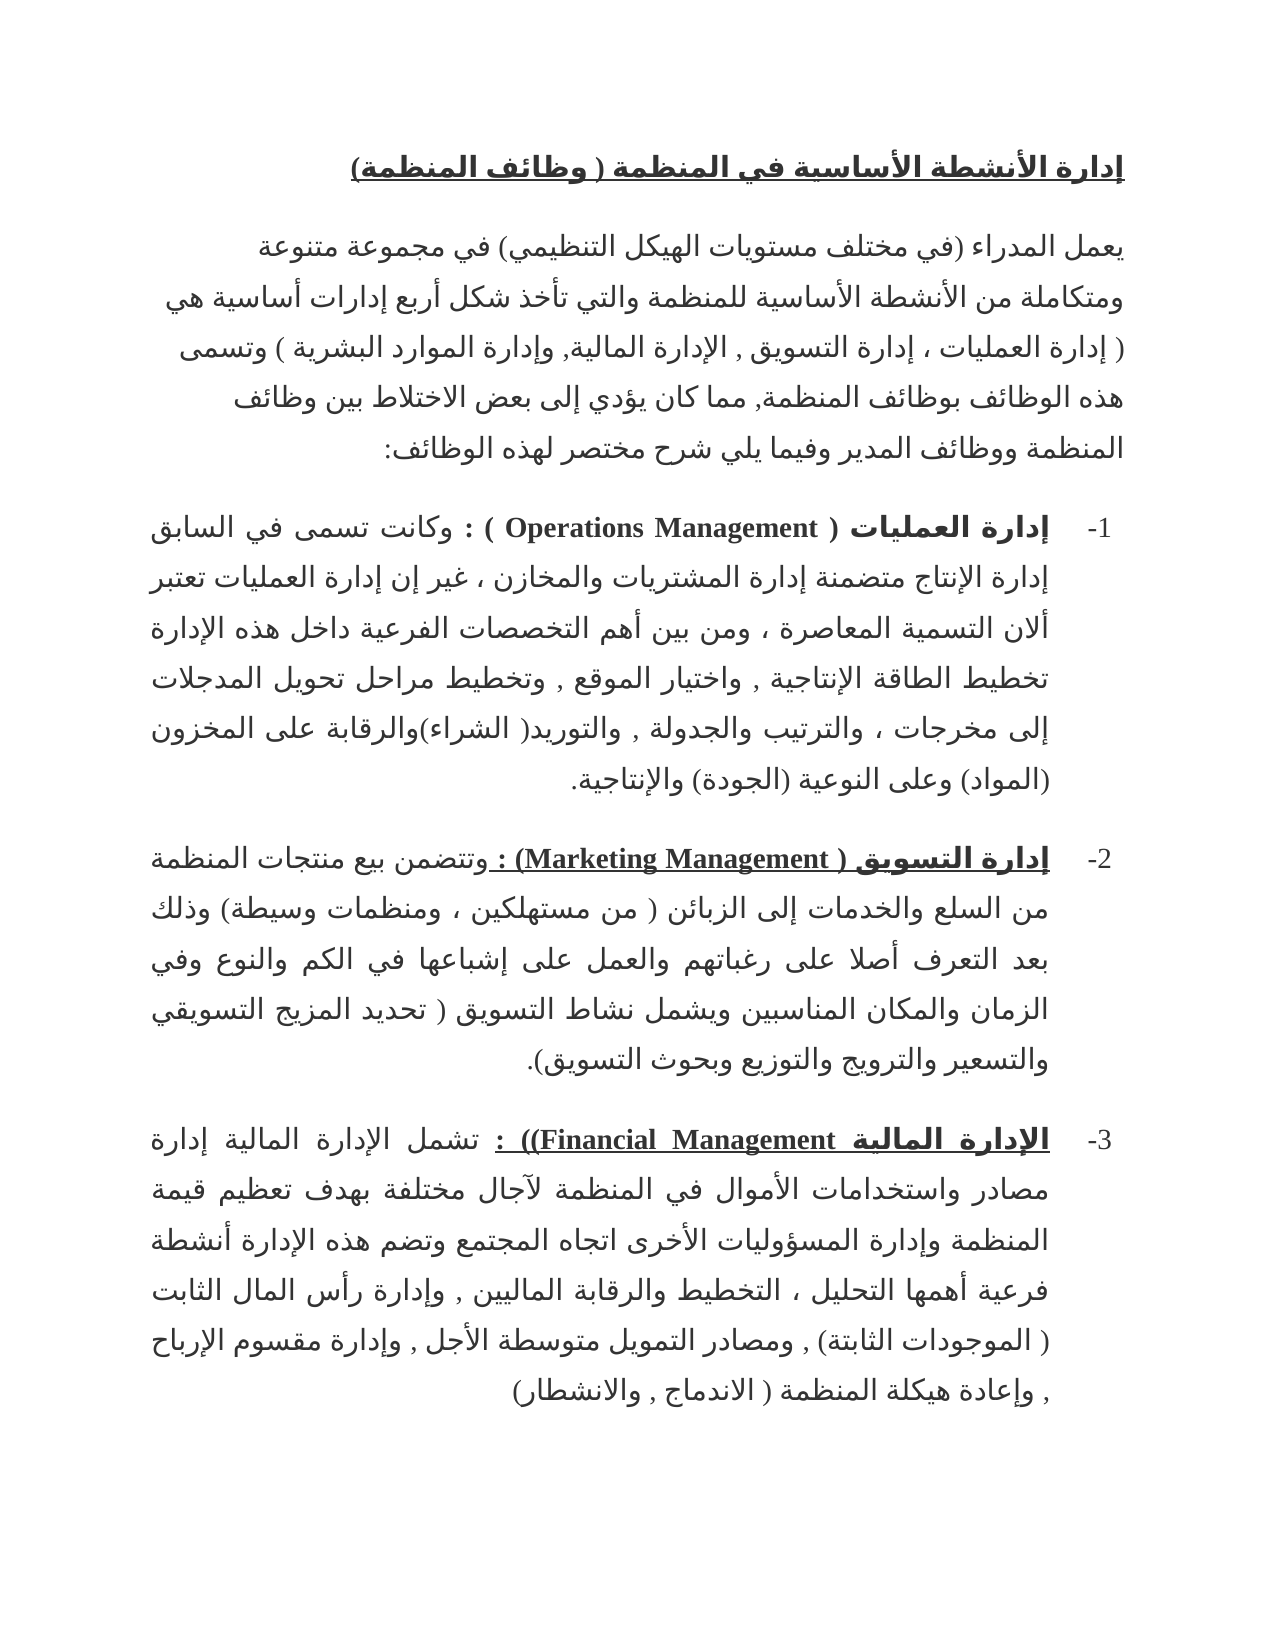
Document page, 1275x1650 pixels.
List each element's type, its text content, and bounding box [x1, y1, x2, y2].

text إدارة الأنشطة الأساسية في المنظمة ( وظائف المنظمة) [150, 150, 1125, 183]
list الإدارة المالية Financial Management)) : تشمل الإدارة المالية إدارة مصادر واستخدامات الأموال في المنظمة لآجال مختلفة بهدف تعظيم قيمة المنظمة وإدارة المسؤوليات الأخرى اتجاه المجتمع وتضم هذه الإدارة أنشطة فرعية أهمها التحليل ، التخطيط والرقابة الماليين , وإدارة رأس المال الثابت ( الموجودات الثابتة) , ومصادر التمويل متوسطة الأجل , وإدارة مقسوم الإرباح , وإعادة هيكلة المنظمة ( الاندماج , والانشطار) [150, 1122, 1087, 1407]
text يعمل المدراء (في مختلف مستويات الهيكل التنظيمي) في مجموعة متنوعة ومتكاملة من الأنشطة الأساسية للمنظمة والتي تأخذ شكل أربع إدارات أساسية هي ( إدارة العمليات ، إدارة التسويق , الإدارة المالية, وإدارة الموارد البشرية ) وتسمى هذه الوظائف بوظائف المنظمة, مما كان يؤدي إلى بعض الاختلاط بين وظائف المنظمة ووظائف المدير وفيما يلي شرح مختصر لهذه الوظائف: [150, 229, 1125, 464]
list إدارة العمليات ( Operations Management ) : وكانت تسمى في السابق إدارة الإنتاج متضمنة إدارة المشتريات والمخازن ، غير إن إدارة العمليات تعتبر ألان التسمية المعاصرة ، ومن بين أهم التخصصات الفرعية داخل هذه الإدارة تخطيط الطاقة الإنتاجية , واختيار الموقع , وتخطيط مراحل تحويل المدجلات إلى مخرجات ، والترتيب والجدولة , والتوريد( الشراء)والرقابة على المخزون (المواد) وعلى النوعية (الجودة) والإنتاجية. [150, 510, 1087, 795]
list إدارة التسويق ( Marketing Management) : وتتضمن بيع منتجات المنظمة من السلع والخدمات إلى الزبائن ( من مستهلكين ، ومنظمات وسيطة) وذلك بعد التعرف أصلا على رغباتهم والعمل على إشباعها في الكم والنوع وفي الزمان والمكان المناسبين ويشمل نشاط التسويق ( تحديد المزيج التسويقي والتسعير والترويج والتوزيع وبحوث التسويق). [150, 841, 1087, 1076]
